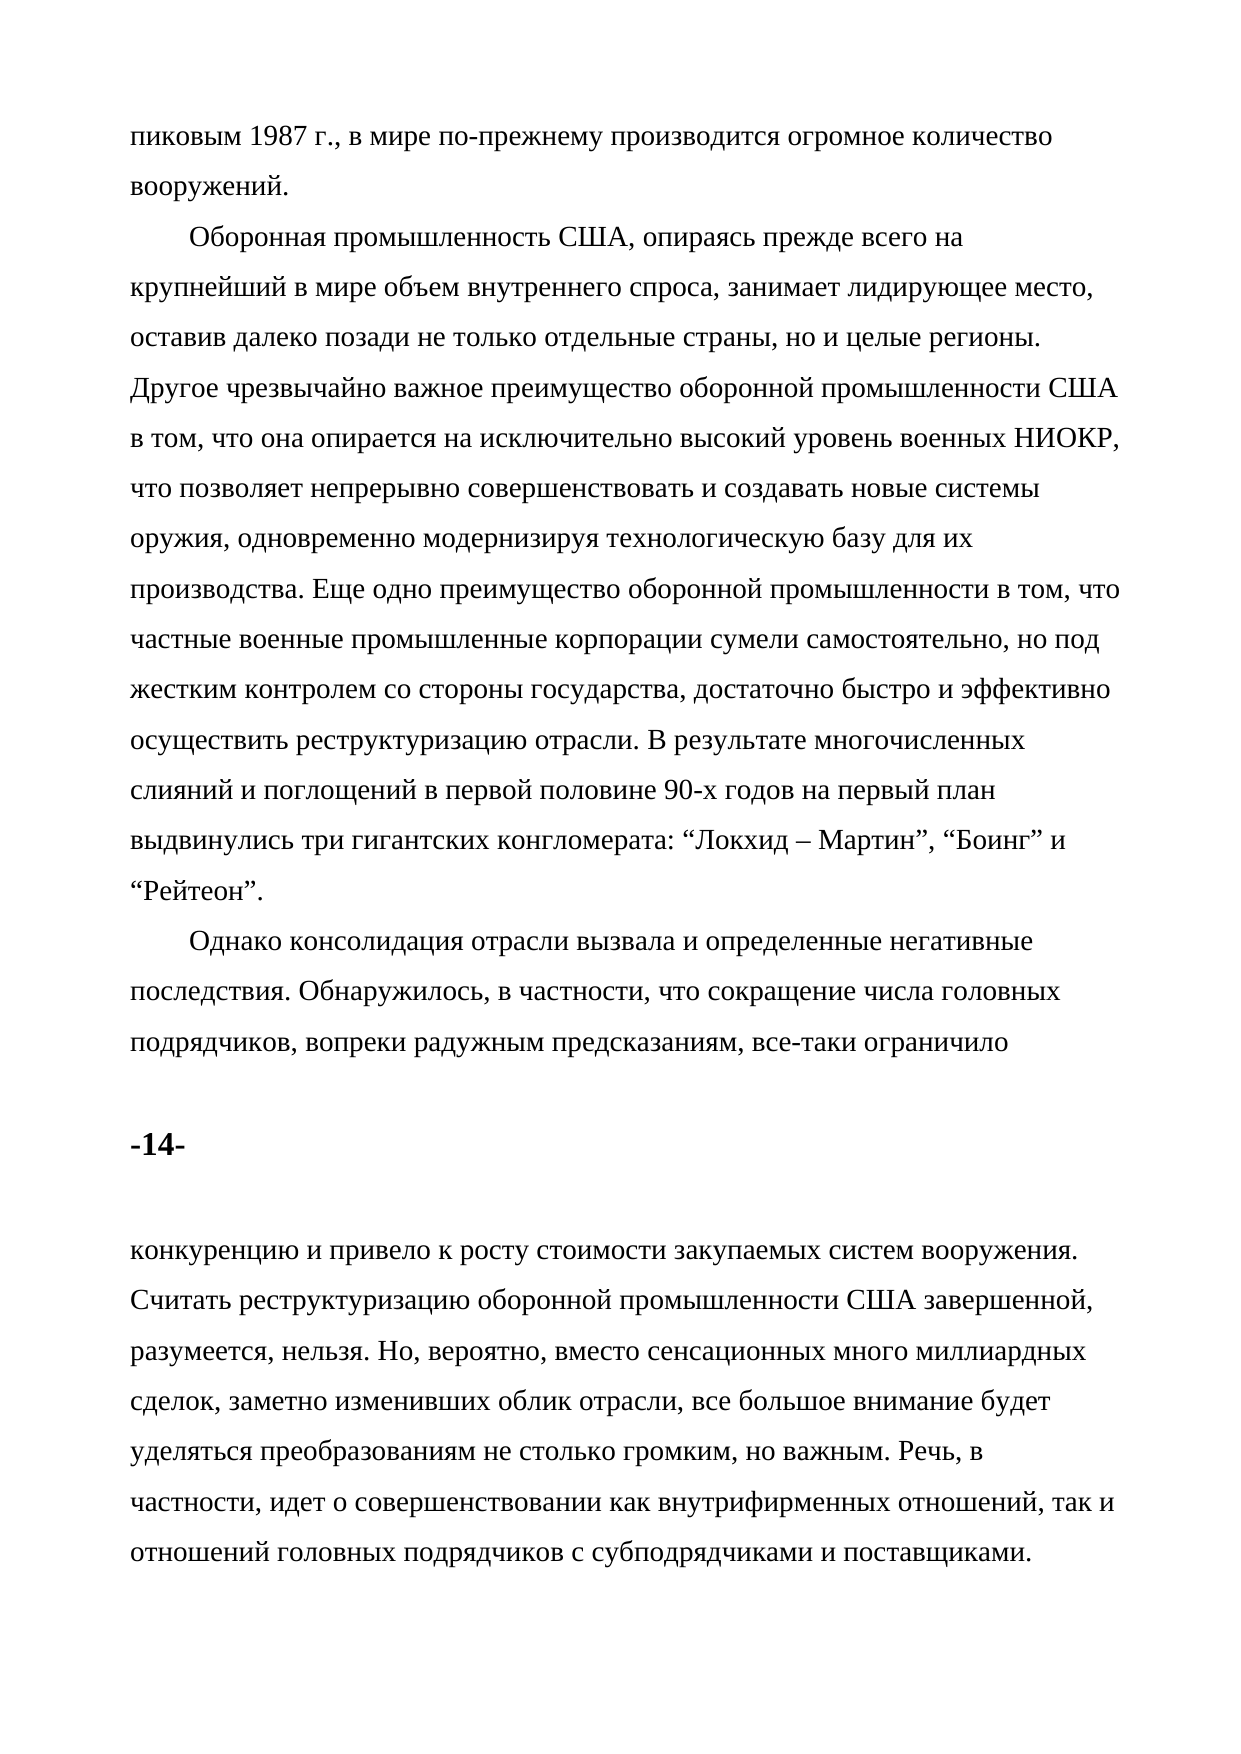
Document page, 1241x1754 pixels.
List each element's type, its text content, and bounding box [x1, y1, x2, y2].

text -14- [130, 1124, 1122, 1163]
text Оборонная промышленность США, опираясь прежде всего на крупнейший в мире объем внутреннего спроса, занимает лидирующее место, оставив далеко позади не только отдельные страны, но и целые регионы. Другое чрезвычайно важное преимущество оборонной промышленности США в том, что она опирается на исключительно высокий уровень военных НИОКР, что позволяет непрерывно совершенствовать и создавать новые системы оружия, одновременно модернизируя технологическую базу для их производства. Еще одно преимущество оборонной промышленности в том, что частные военные промышленные корпорации сумели самостоятельно, но под жестким контролем со стороны государства, достаточно быстро и эффективно осуществить реструктуризацию отрасли. В результате многочисленных слияний и поглощений в первой половине 90-х годов на первый план выдвинулись три гигантских конгломерата: “Локхид – Мартин”, “Боинг” и “Рейтеон”. [130, 219, 1122, 906]
text Считать реструктуризацию оборонной промышленности США завершенной, разумеется, нельзя. Но, вероятно, вместо сенсационных много миллиардных сделок, заметно изменивших облик отрасли, все большое внимание будет уделяться преобразованиям не столько громким, но важным. Речь, в частности, идет о совершенствовании как внутрифирменных отношений, так и отношений головных подрядчиков с субподрядчиками и поставщиками. [130, 1282, 1122, 1568]
text конкуренцию и привело к росту стоимости закупаемых систем вооружения. [130, 1232, 1122, 1266]
text Однако консолидация отрасли вызвала и определенные негативные последствия. Обнаружилось, в частности, что сокращение числа головных подрядчиков, вопреки радужным предсказаниям, все-таки ограничило [130, 923, 1122, 1057]
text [130, 118, 1122, 202]
